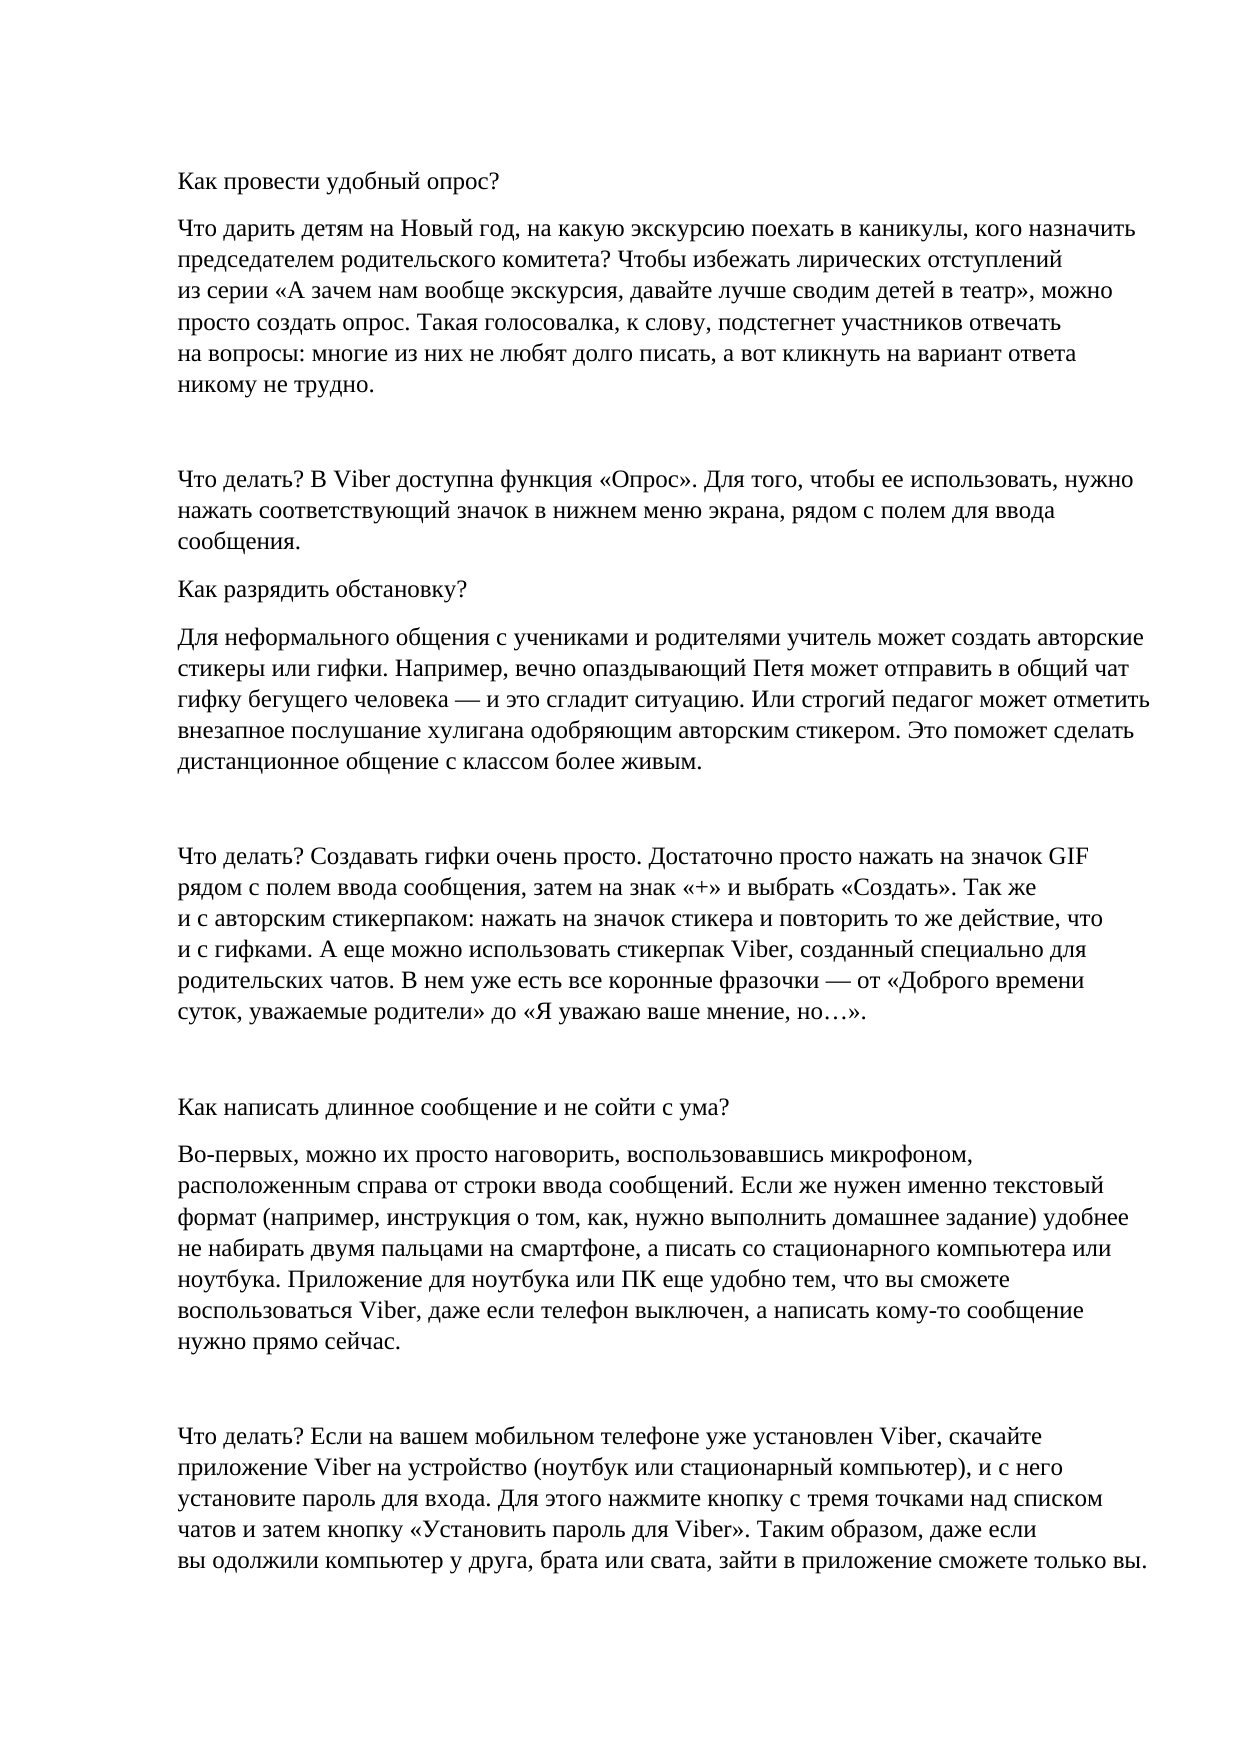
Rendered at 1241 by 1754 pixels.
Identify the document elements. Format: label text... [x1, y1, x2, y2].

text Что делать? Создавать гифки очень просто. Достаточно просто нажать на значок GIF рядом с полем ввода сообщения, затем на знак «+» и выбрать «Создать». Так же и с авторским стикерпаком: нажать на значок стикера и повторить то же действие, что и с гифками. А еще можно использовать стикерпак Viber, созданный специально для родительских чатов. В нем уже есть все коронные фразочки — от «Доброго времени суток, уважаемые родители» до «Я уважаю ваше мнение, но…». [177, 841, 1152, 1025]
text Что дарить детям на Новый год, на какую экскурсию поехать в каникулы, кого назначить председателем родительского комитета? Чтобы избежать лирических отступлений из серии «А зачем нам вообще экскурсия, давайте лучше сводим детей в театр», можно просто создать опрос. Такая голосовалка, к слову, подстегнет участников отвечать на вопросы: многие из них не любят долго писать, а вот кликнуть на вариант ответа никому не трудно. [177, 213, 1152, 397]
text Для неформального общения с учениками и родителями учитель может создать авторские стикеры или гифки. Например, вечно опаздывающий Петя может отправить в общий чат гифку бегущего человека — и это сгладит ситуацию. Или строгий педагог может отметить внезапное послушание хулигана одобряющим авторским стикером. Это поможет сделать дистанционное общение с классом более живым. [177, 622, 1152, 774]
text Как провести удобный опрос? [177, 166, 1152, 194]
text Что делать? В Viber доступна функция «Опрос». Для того, чтобы ее использовать, нужно нажать соответствующий значок в нижнем меню экрана, рядом с полем для ввода сообщения. [177, 464, 1152, 555]
text Что делать? Если на вашем мобильном телефоне уже установлен Viber, скачайте приложение Viber на устройство (ноутбук или стационарный компьютер), и с него установите пароль для входа. Для этого нажмите кнопку с тремя точками над списком чатов и затем кнопку «Установить пароль для Viber». Таким образом, даже если вы одолжили компьютер у друга, брата или свата, зайти в приложение сможете только вы. [177, 1421, 1152, 1574]
text Во-первых, можно их просто наговорить, воспользовавшись микрофоном, расположенным справа от строки ввода сообщений. Если же нужен именно текстовый формат (например, инструкция о том, как, нужно выполнить домашнее задание) удобнее не набирать двумя пальцами на смартфоне, а писать со стационарного компьютера или ноутбука. Приложение для ноутбука или ПК еще удобно тем, что вы сможете воспользоваться Viber, даже если телефон выключен, а написать кому-то сообщение нужно прямо сейчас. [177, 1139, 1152, 1354]
text Как написать длинное сообщение и не сойти с ума? [177, 1092, 1152, 1121]
text Как разрядить обстановку? [177, 574, 1152, 603]
